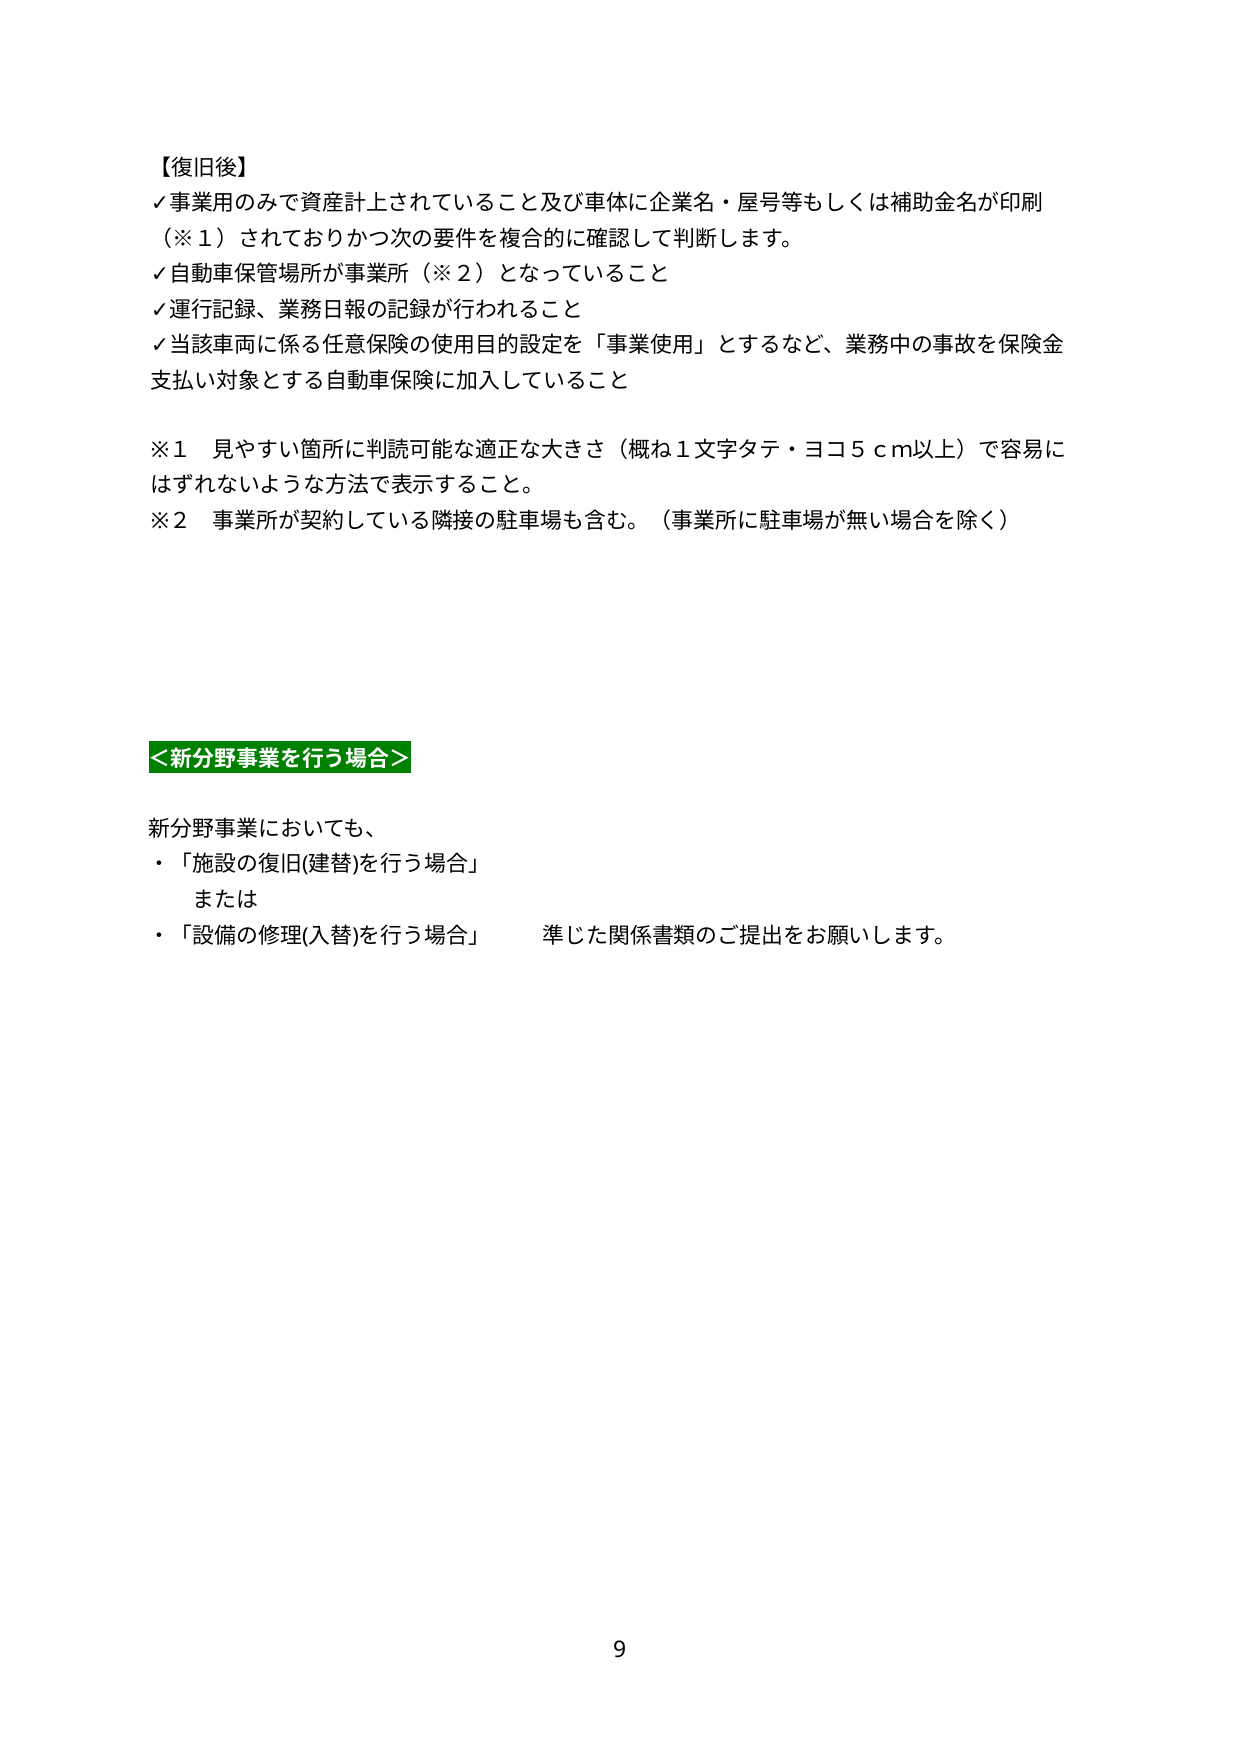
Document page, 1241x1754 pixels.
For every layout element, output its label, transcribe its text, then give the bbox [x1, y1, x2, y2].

text 新分野事業においても、 ・「施設の復旧(建替)を行う場合」 または [149, 811, 1078, 913]
text ＜新分野事業を行う場合＞ [149, 707, 1078, 773]
text 【復旧後】 ✓事業用のみで資産計上されていること及び車体に企業名・屋号等もしくは補助金名が印刷（※１）されておりかつ次の要件を複合的に確認して判断します。 ✓自動車保管場所が事業所（※２）となっていること ✓運行記録、業務日報の記録が行われること ✓当該車両に係る任意保険の使用目的設定を「事業使用」とするなど、業務中の事故を保険金支払い対象とする自動車保険に加入していること ※１ 見やすい箇所に判読可能な適正な大きさ（概ね１文字タテ・ヨコ５ｃｍ以上）で容易にはずれないような方法で表示すること。 ※２ 事業所が契約している隣接の駐車場も含む。（事業所に駐車場が無い場合を除く） [149, 150, 1078, 534]
text ・「設備の修理(入替)を行う場合」 準じた関係書類のご提出をお願いします。 [149, 918, 1078, 949]
